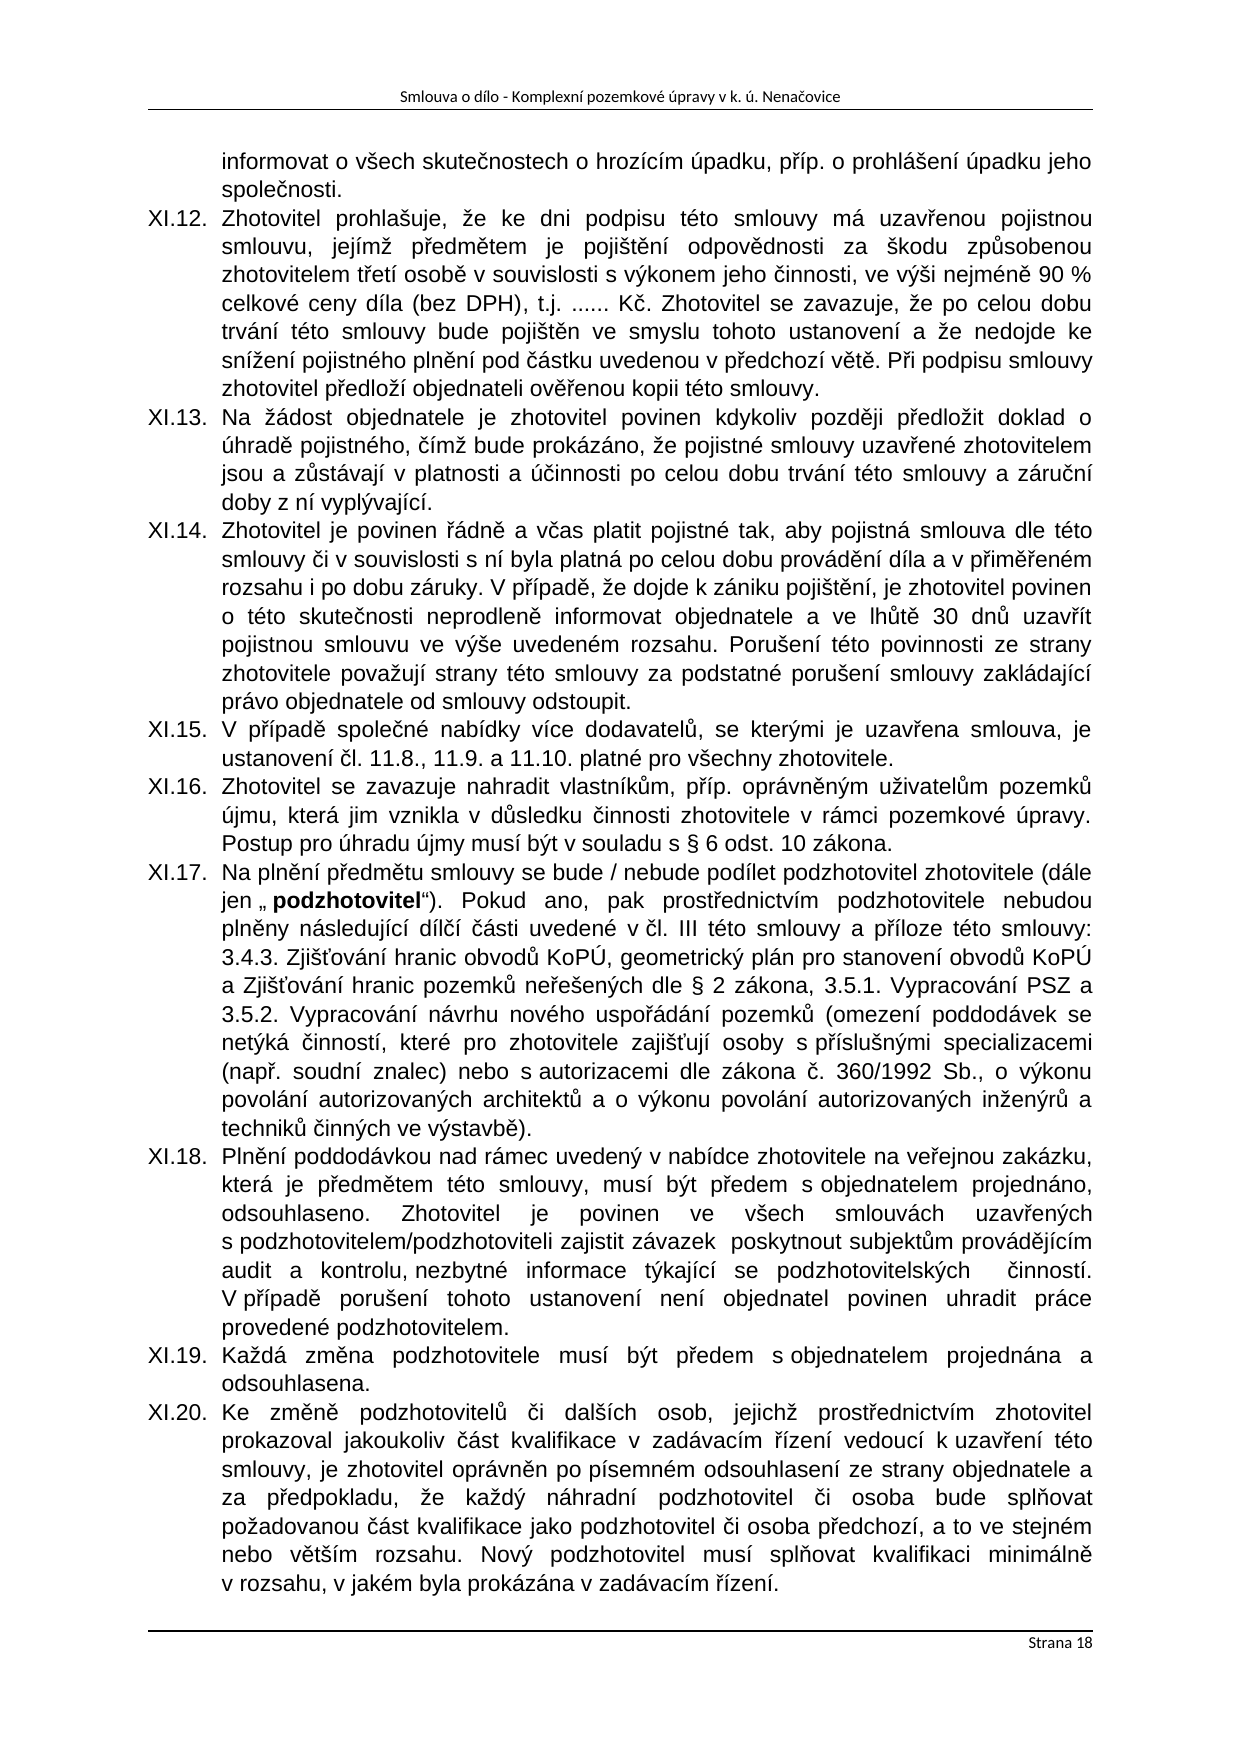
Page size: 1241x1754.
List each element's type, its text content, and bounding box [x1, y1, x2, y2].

list Ke změně podzhotovitelů či dalších osob, jejichž prostřednictvím zhotovitel prokazoval jakoukoliv část kvalifikace v zadávacím řízení vedoucí k uzavření této smlouvy, je zhotovitel oprávněn po písemném odsouhlasení ze strany objednatele a za předpokladu, že každý náhradní podzhotovitel či osoba bude splňovat požadovanou část kvalifikace jako podzhotovitel či osoba předchozí, a to ve stejném nebo větším rozsahu. Nový podzhotovitel musí splňovat kvalifikaci minimálně v rozsahu, v jakém byla prokázána v zadávacím řízení. [148, 1399, 1093, 1596]
list Zhotovitel je povinen řádně a včas platit pojistné tak, aby pojistná smlouva dle této smlouvy či v souvislosti s ní byla platná po celou dobu provádění díla a v přiměřeném rozsahu i po dobu záruky. V případě, že dojde k zániku pojištění, je zhotovitel povinen o této skutečnosti neprodleně informovat objednatele a ve lhůtě 30 dnů uzavřít pojistnou smlouvu ve výše uvedeném rozsahu. Porušení této povinnosti ze strany zhotovitele považují strany této smlouvy za podstatné porušení smlouvy zakládající právo objednatele od smlouvy odstoupit. [148, 517, 1093, 714]
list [148, 148, 1093, 202]
list Zhotovitel se zavazuje nahradit vlastníkům, příp. oprávněným uživatelům pozemků újmu, která jim vznikla v důsledku činnosti zhotovitele v rámci pozemkové úpravy. Postup pro úhradu újmy musí být v souladu s § 6 odst. 10 zákona. [148, 773, 1093, 856]
list Na plnění předmětu smlouvy se bude / nebude podílet podzhotovitel zhotovitele (dále jen „ podzhotovitel“). Pokud ano, pak prostřednictvím podzhotovitele nebudou plněny následující dílčí části uvedené v čl. III této smlouvy a příloze této smlouvy: 3.4.3. Zjišťování hranic obvodů KoPÚ, geometrický plán pro stanovení obvodů KoPÚ a Zjišťování hranic pozemků neřešených dle § 2 zákona, 3.5.1. Vypracování PSZ a 3.5.2. Vypracování návrhu nového uspořádání pozemků (omezení poddodávek se netýká činností, které pro zhotovitele zajišťují osoby s příslušnými specializacemi (např. soudní znalec) nebo s autorizacemi dle zákona č. 360/1992 Sb., o výkonu povolání autorizovaných architektů a o výkonu povolání autorizovaných inženýrů a techniků činných ve výstavbě). [148, 858, 1093, 1141]
list V případě společné nabídky více dodavatelů, se kterými je uzavřena smlouva, je ustanovení čl. 11.8., 11.9. a 11.10. platné pro všechny zhotovitele. [148, 716, 1093, 771]
list Na žádost objednatele je zhotovitel povinen kdykoliv později předložit doklad o úhradě pojistného, čímž bude prokázáno, že pojistné smlouvy uzavřené zhotovitelem jsou a zůstávají v platnosti a účinnosti po celou dobu trvání této smlouvy a záruční doby z ní vyplývající. [148, 403, 1093, 515]
list Plnění poddodávkou nad rámec uvedený v nabídce zhotovitele na veřejnou zakázku, která je předmětem této smlouvy, musí být předem s objednatelem projednáno, odsouhlaseno. Zhotovitel je povinen ve všech smlouvách uzavřených s podzhotovitelem/podzhotoviteli zajistit závazek poskytnout subjektům provádějícím audit a kontrolu, nezbytné informace týkající se podzhotovitelských činností. V případě porušení tohoto ustanovení není objednatel povinen uhradit práce provedené podzhotovitelem. [148, 1143, 1093, 1340]
list Každá změna podzhotovitele musí být předem s objednatelem projednána a odsouhlasena. [148, 1342, 1093, 1397]
list Zhotovitel prohlašuje, že ke dni podpisu této smlouvy má uzavřenou pojistnou smlouvu, jejímž předmětem je pojištění odpovědnosti za škodu způsobenou zhotovitelem třetí osobě v souvislosti s výkonem jeho činnosti, ve výši nejméně 90 % celkové ceny díla (bez DPH), t.j. ...... Kč. Zhotovitel se zavazuje, že po celou dobu trvání této smlouvy bude pojištěn ve smyslu tohoto ustanovení a že nedojde ke snížení pojistného plnění pod částku uvedenou v předchozí větě. Při podpisu smlouvy zhotovitel předloží objednateli ověřenou kopii této smlouvy. [148, 204, 1093, 401]
